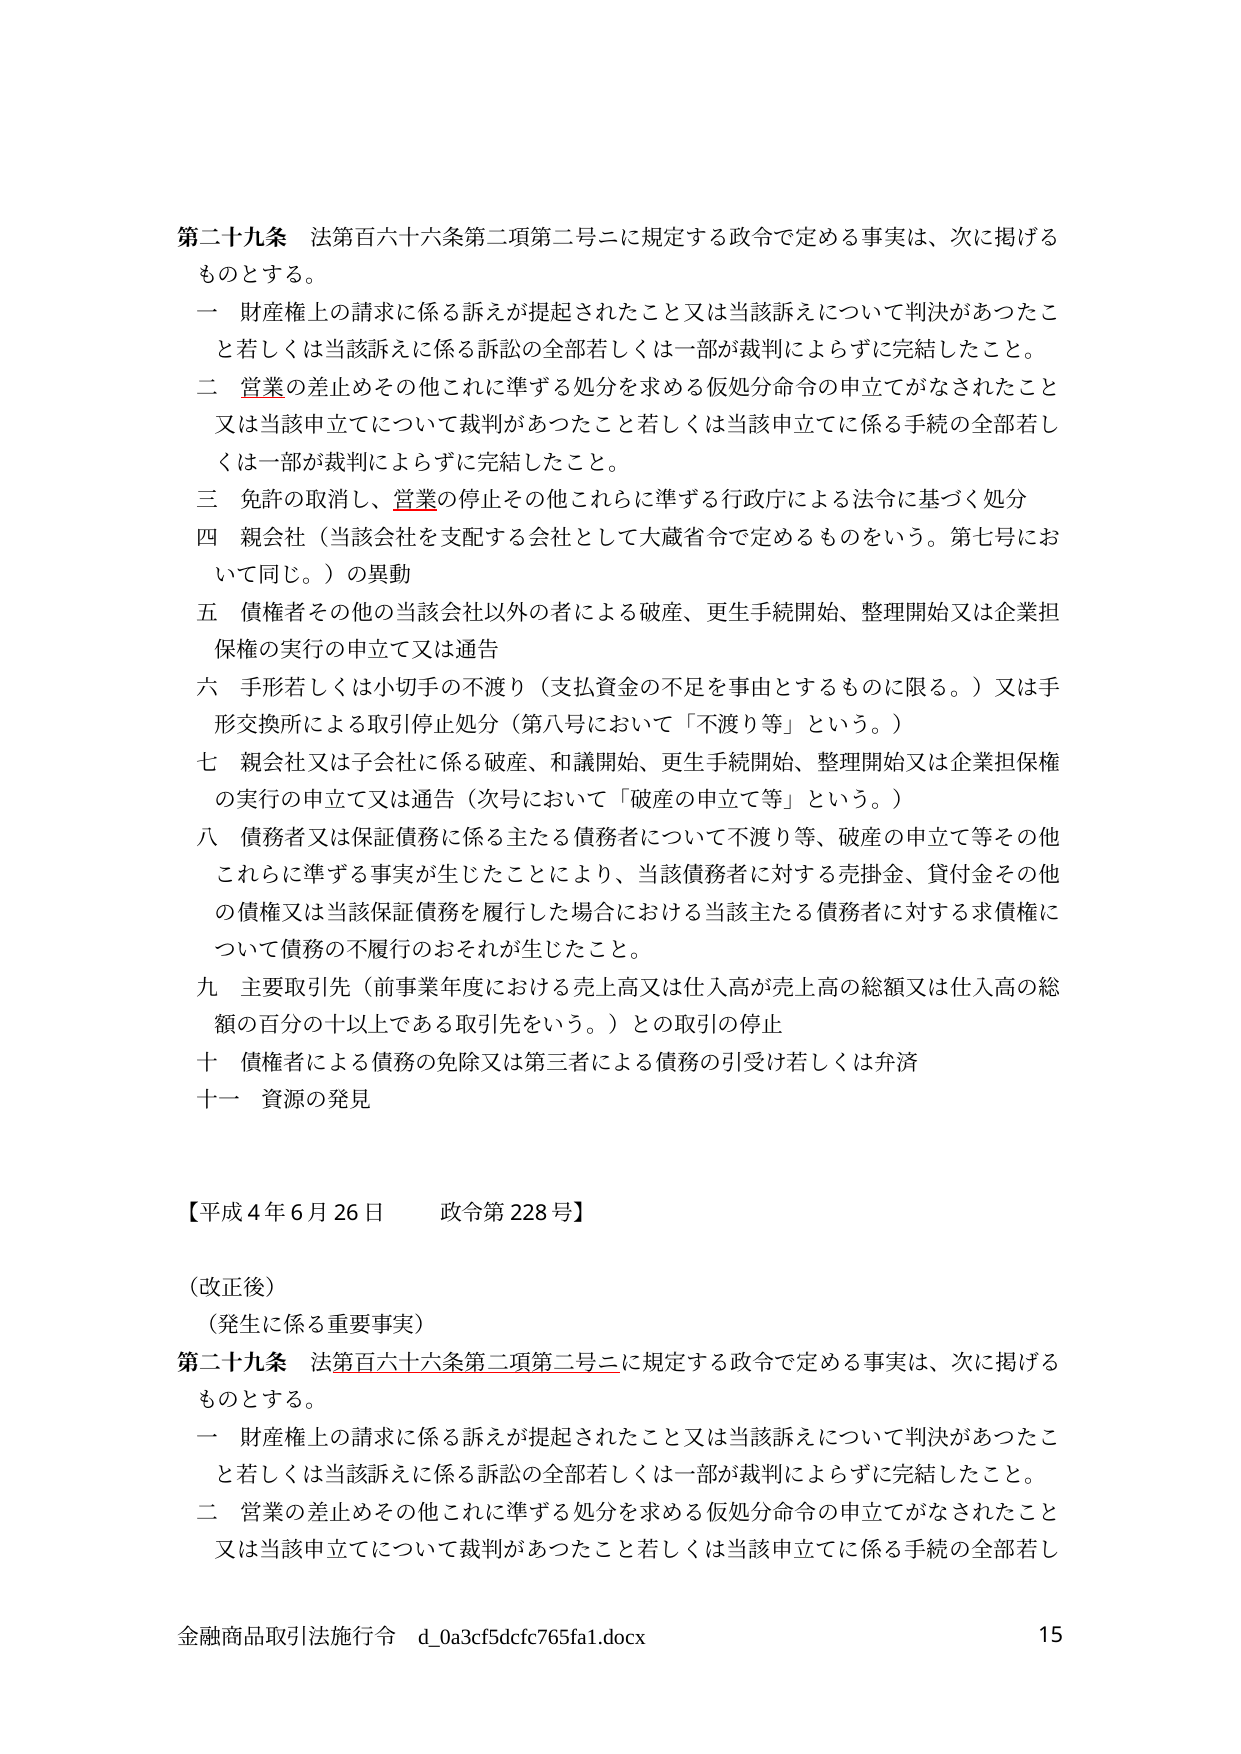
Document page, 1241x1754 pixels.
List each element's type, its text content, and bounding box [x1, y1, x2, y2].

text 四 親会社（当該会社を支配する会社として大蔵省令で定めるものをいう。第七号において同じ。）の異動 [196, 517, 1063, 592]
text 二 営業の差止めその他これに準ずる処分を求める仮処分命令の申立てがなされたこと又は当該申立てについて裁判があつたこと若しくは当該申立てに係る手続の全部若しくは一部が裁判によらずに完結したこと。 [196, 367, 1063, 479]
text （発生に係る重要事実） [196, 1304, 1063, 1342]
text 十一 資源の発見 [196, 1079, 1063, 1117]
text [196, 1492, 1063, 1567]
text 第二十九条 法第百六十六条第二項第二号ニに規定する政令で定める事実は、次に掲げるものとする。 [177, 1342, 1063, 1417]
text 八 債務者又は保証債務に係る主たる債務者について不渡り等、破産の申立て等その他これらに準ずる事実が生じたことにより、当該債務者に対する売掛金、貸付金その他の債権又は当該保証債務を履行した場合における当該主たる債務者に対する求債権について債務の不履行のおそれが生じたこと。 [196, 817, 1063, 967]
text 三 免許の取消し、営業の停止その他これらに準ずる行政庁による法令に基づく処分 [196, 479, 1063, 517]
text 六 手形若しくは小切手の不渡り（支払資金の不足を事由とするものに限る。）又は手形交換所による取引停止処分（第八号において「不渡り等」という。） [196, 667, 1063, 742]
text （改正後） [177, 1267, 1063, 1304]
text 十 債権者による債務の免除又は第三者による債務の引受け若しくは弁済 [196, 1042, 1063, 1079]
text 一 財産権上の請求に係る訴えが提起されたこと又は当該訴えについて判決があつたこと若しくは当該訴えに係る訴訟の全部若しくは一部が裁判によらずに完結したこと。 [196, 1417, 1063, 1492]
text 【平成4年6月26日 政令第228号】 [177, 1192, 1063, 1229]
text 第二十九条 法第百六十六条第二項第二号ニに規定する政令で定める事実は、次に掲げるものとする。 [177, 217, 1063, 292]
text 一 財産権上の請求に係る訴えが提起されたこと又は当該訴えについて判決があつたこと若しくは当該訴えに係る訴訟の全部若しくは一部が裁判によらずに完結したこと。 [196, 292, 1063, 367]
text 七 親会社又は子会社に係る破産、和議開始、更生手続開始、整理開始又は企業担保権の実行の申立て又は通告（次号において「破産の申立て等」という。） [196, 742, 1063, 817]
text 九 主要取引先（前事業年度における売上高又は仕入高が売上高の総額又は仕入高の総額の百分の十以上である取引先をいう。）との取引の停止 [196, 967, 1063, 1042]
text 五 債権者その他の当該会社以外の者による破産、更生手続開始、整理開始又は企業担保権の実行の申立て又は通告 [196, 592, 1063, 667]
